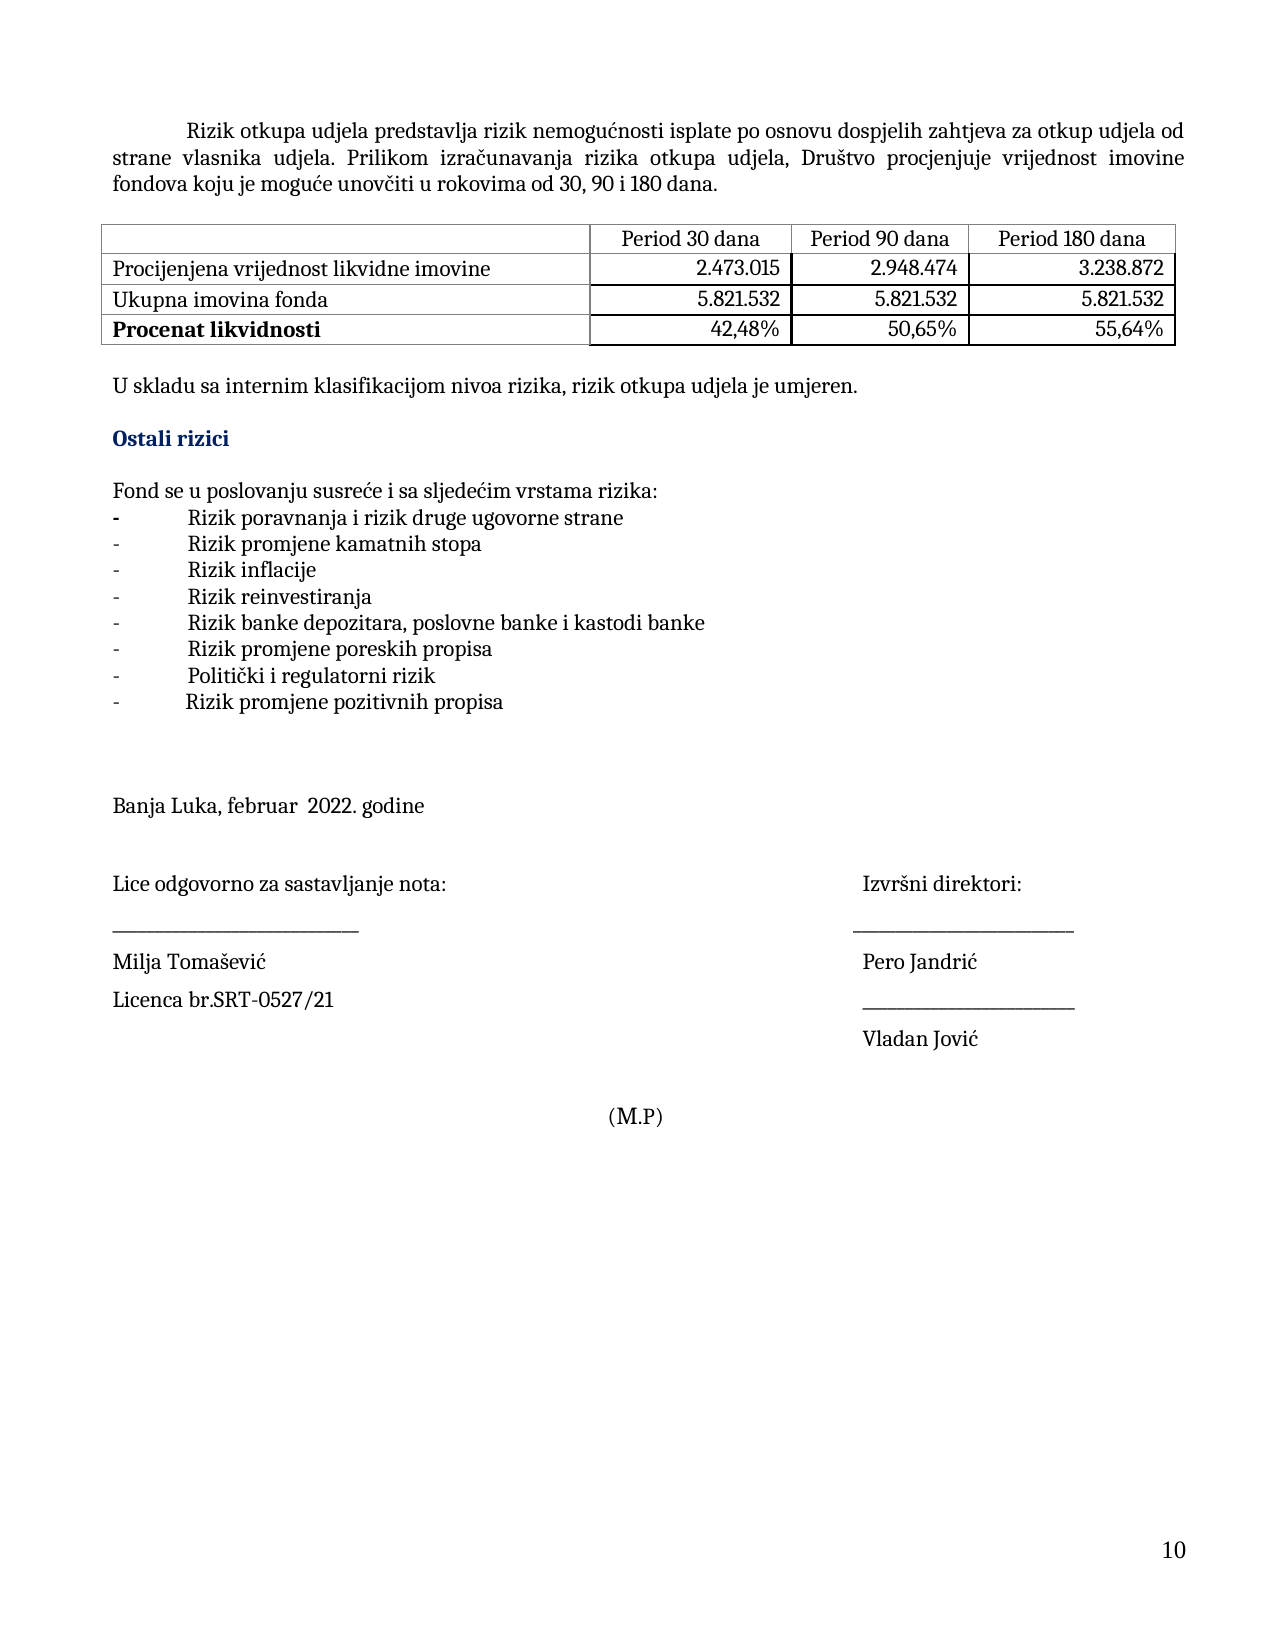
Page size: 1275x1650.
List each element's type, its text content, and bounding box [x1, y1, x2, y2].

text - Rizik inflacije [112, 557, 1186, 583]
table_cell 50,65% [793, 316, 968, 344]
table_cell 3.238.872 [970, 254, 1174, 284]
text Ostali rizici [112, 425, 1186, 452]
text Licenca br.SRT-0527/21 _________________________ [112, 987, 1186, 1014]
text - Rizik promjene pozitivnih propisa [112, 689, 1186, 715]
table_cell 55,64% [970, 316, 1174, 344]
table_header [102, 225, 589, 253]
text - Rizik reinvestiranja [112, 583, 1186, 610]
table_cell Procenat likvidnosti [102, 315, 589, 344]
table_cell Procijenjena vrijednost likvidne imovine [102, 254, 589, 284]
table_cell 5.821.532 [591, 286, 790, 314]
text Lice odgovorno za sastavljanje nota: Izvršni direktori: [112, 871, 1186, 897]
table_cell 2.473.015 [591, 254, 790, 284]
text _____________________________ __________________________ [112, 909, 1186, 936]
text - Rizik promjene poreskih propisa [112, 636, 1186, 663]
table_cell Ukupna imovina fonda [102, 285, 589, 314]
table_cell 42,48% [591, 316, 790, 344]
text Rizik otkupa udjela predstavlja rizik nemogućnosti isplate po osnovu dospjelih zahtjeva za otkup udjela od strane vlasnika udjela. Prilikom izračunavanja rizika otkupa udjela, Društvo procjenjuje vrijednost imovine fondova koju je moguće unovčiti u rokovima od 30, 90 i 180 dana. [112, 118, 1186, 197]
text - Rizik poravnanja i rizik druge ugovorne strane [112, 504, 1186, 531]
text - Rizik promjene kamatnih stopa [112, 531, 1186, 557]
text U skladu sa internim klasifikacijom nivoa rizika, rizik otkupa udjela je umjeren. [112, 373, 1186, 399]
text Milja Tomašević Pero Jandrić [112, 948, 1186, 975]
table_header Period 30 dana [591, 225, 791, 253]
text - Rizik banke depozitara, poslovne banke i kastodi banke [112, 610, 1186, 636]
text Fond se u poslovanju susreće i sa sljedećim vrstama rizika: [112, 478, 1186, 504]
table_cell 5.821.532 [970, 286, 1174, 314]
table_cell 2.948.474 [793, 254, 968, 284]
table_header Period 180 dana [969, 225, 1175, 253]
text Banja Luka, februar 2022. godine [112, 793, 1186, 819]
text Vladan Jović [112, 1026, 1186, 1052]
table_header Period 90 dana [792, 225, 968, 253]
text - Politički i regulatorni rizik [112, 663, 1186, 689]
text (М.P) [487, 1104, 1186, 1130]
table_cell 5.821.532 [793, 286, 968, 314]
